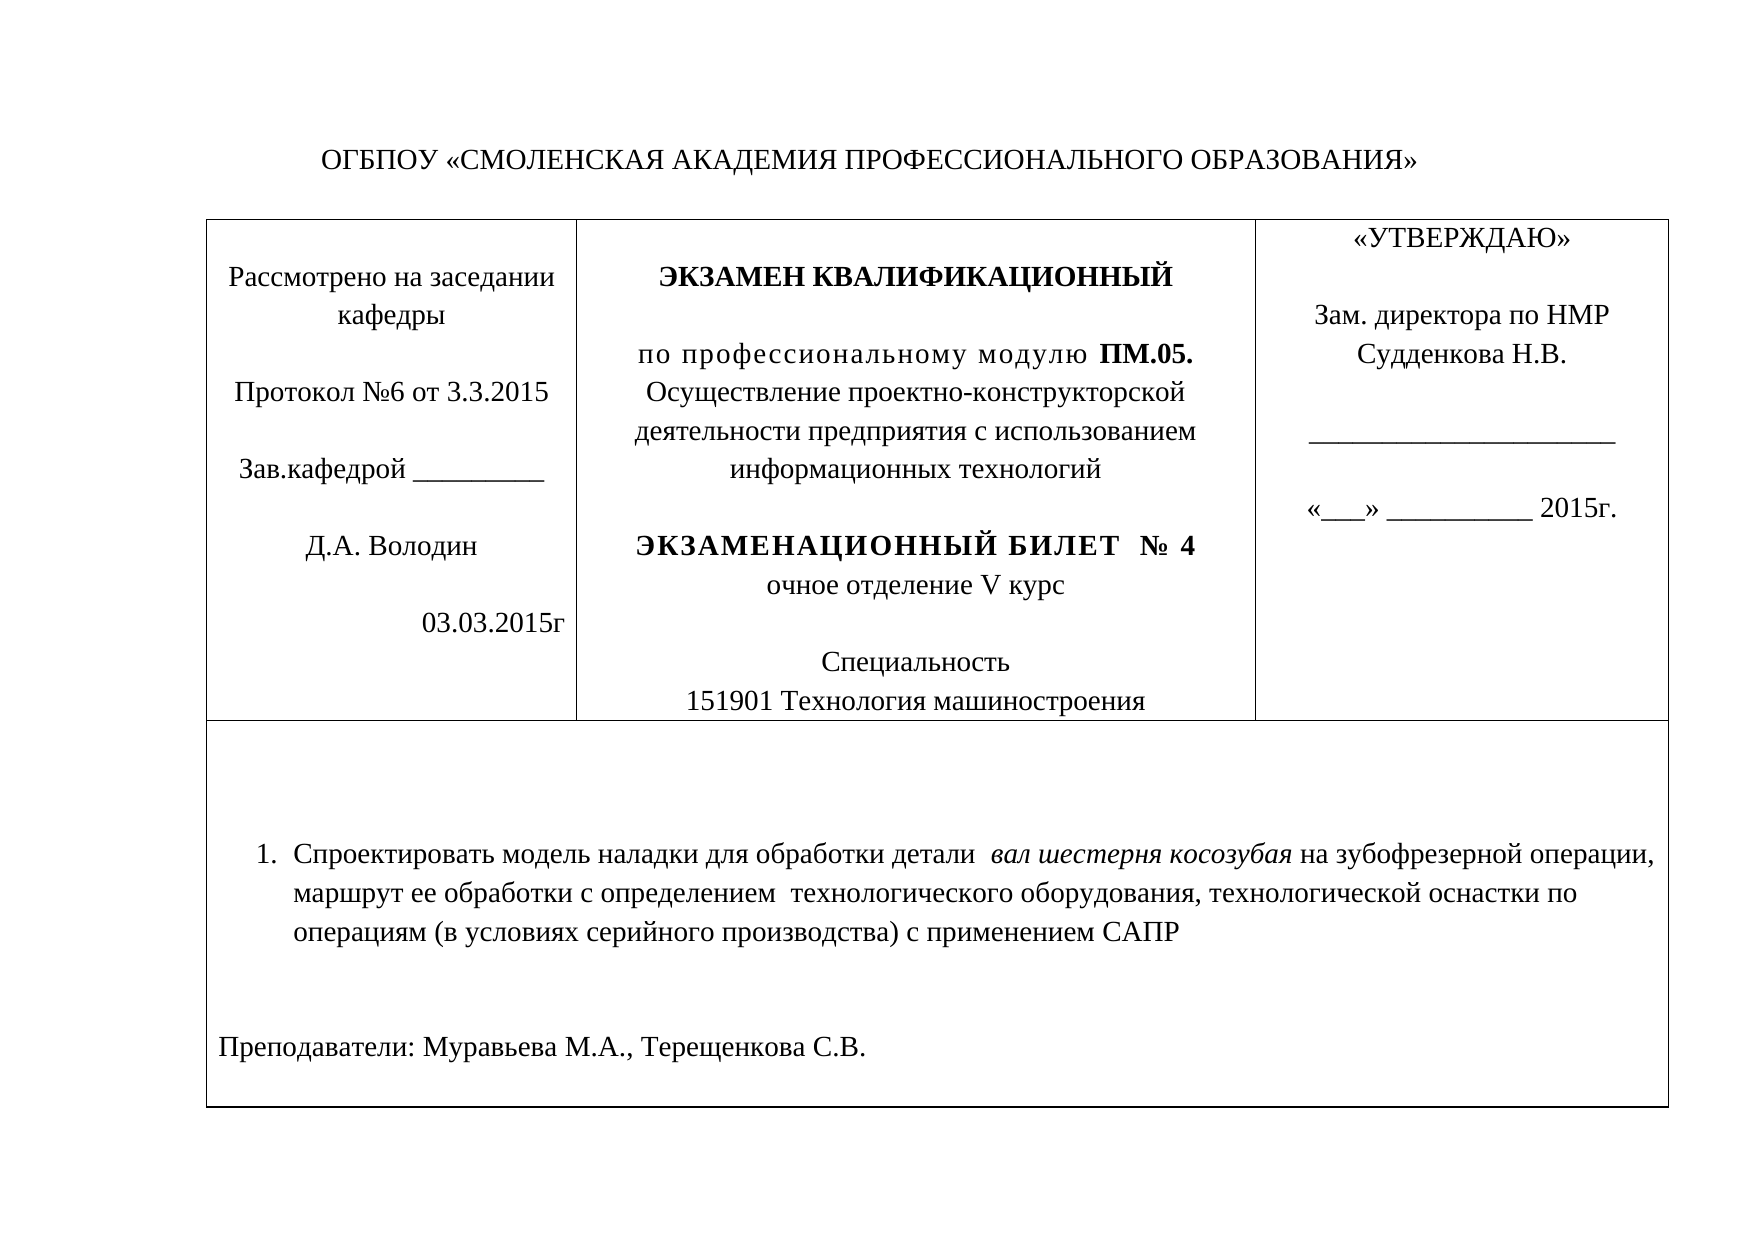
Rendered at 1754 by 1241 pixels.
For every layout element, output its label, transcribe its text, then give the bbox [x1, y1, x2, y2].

table_header Рассмотрено на заседании кафедры Протокол №6 от 3.3.2015 Зав.кафедрой _________ Д.А. Володин 03.03.2015г [207, 220, 576, 720]
table_cell Спроектировать модель наладки для обработки детали вал шестерня косозубая на зубофрезерной операции, маршрут ее обработки с определением технологического оборудования, технологической оснастки по операциям (в условиях серийного производства) с применением САПР Преподаватели: Муравьева М.А., Терещенкова С.В. [207, 721, 1668, 1106]
table_header «УТВЕРЖДАЮ» Зам. директора по НМР Судденкова Н.В. _____________________ «___» __________ 2015г. [1256, 220, 1668, 720]
table_header ЭКЗАМЕН КВАЛИФИКАЦИОННЫЙ по профессиональному модулю ПМ.05. Осуществление проектно-конструкторской деятельности предприятия с использованием информационных технологий ЭКЗАМЕНАЦИОННЫЙ БИЛЕТ № 4 очное отделение V курс Специальность 151901 Технология машиностроения [577, 220, 1255, 720]
text ОГБПОУ «СМОЛЕНСКАЯ АКАДЕМИЯ ПРОФЕССИОНАЛЬНОГО ОБРАЗОВАНИЯ» [118, 142, 1621, 176]
